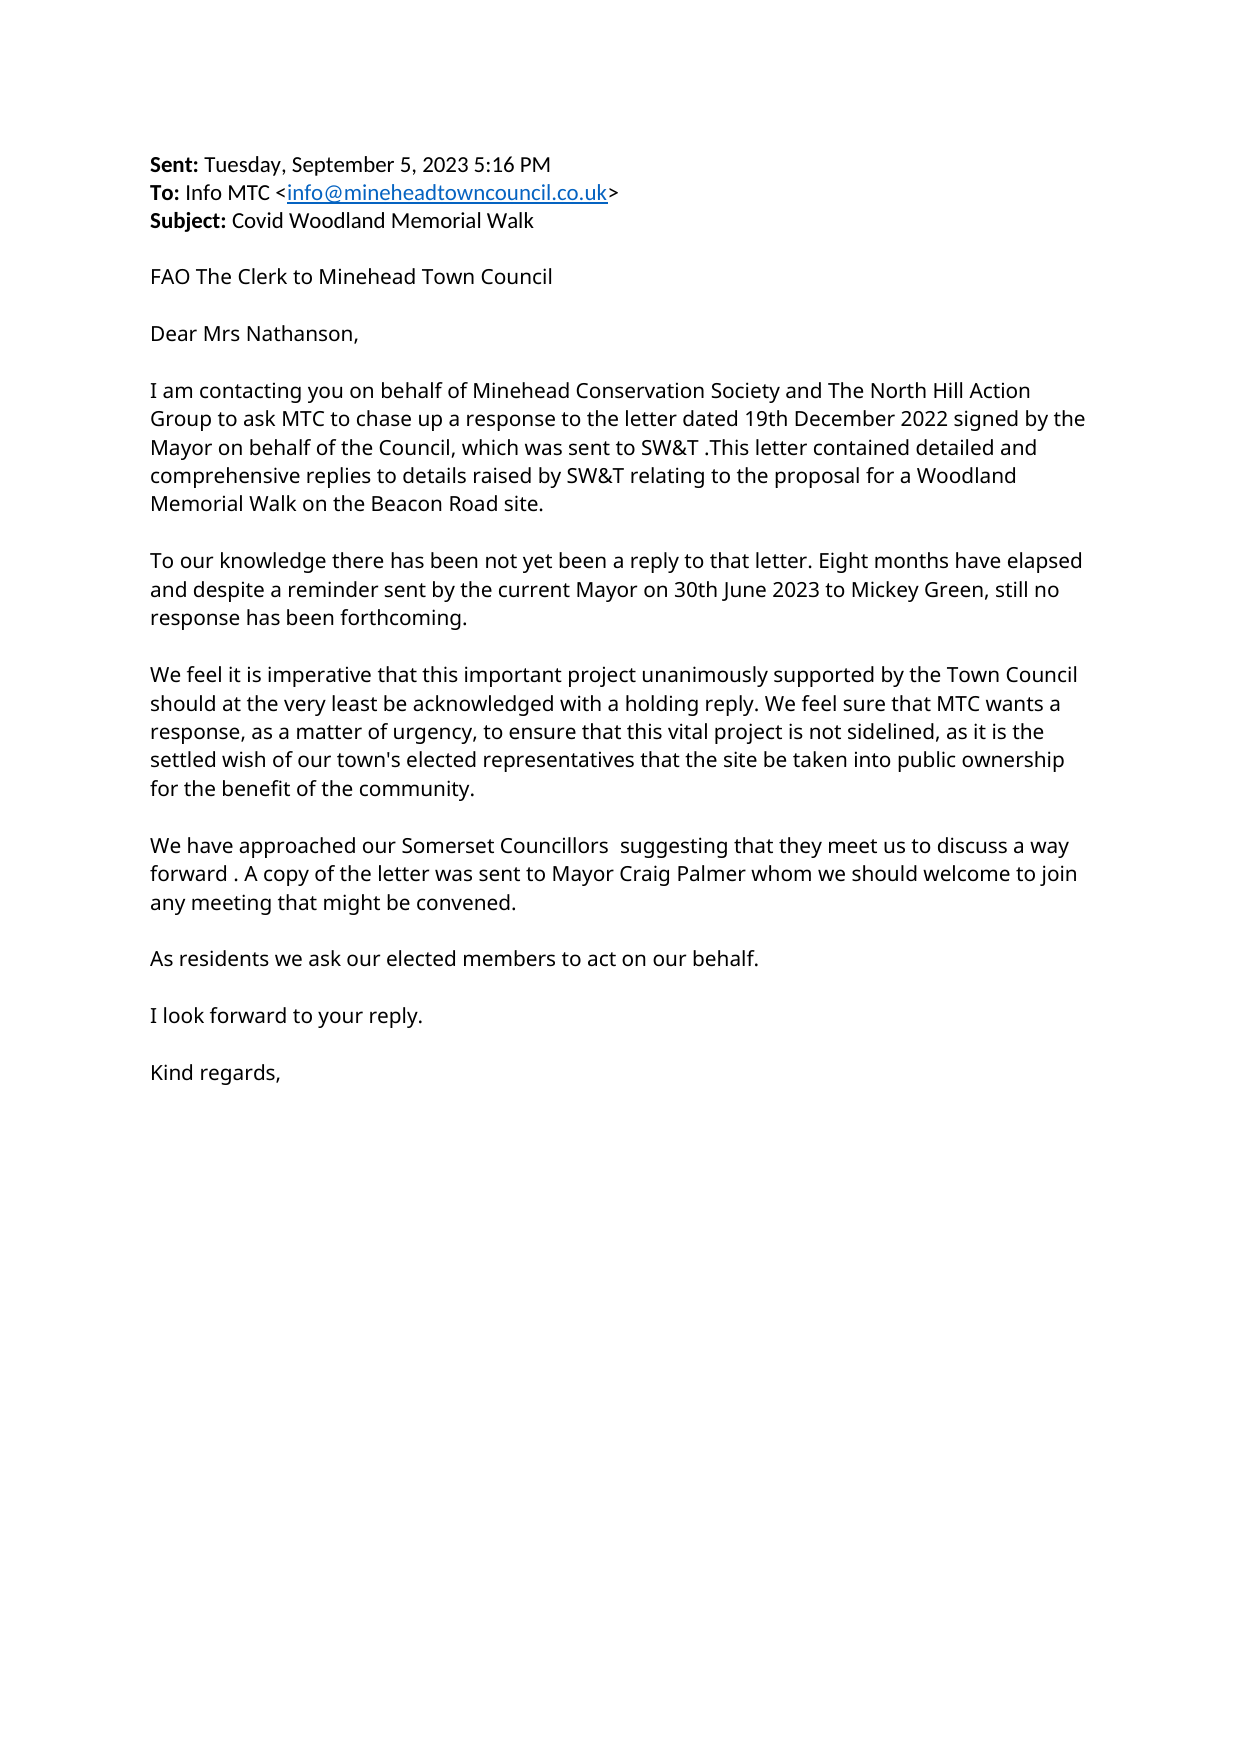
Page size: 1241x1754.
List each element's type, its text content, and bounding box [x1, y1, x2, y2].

text We have approached our Somerset Councillors suggesting that they meet us to discuss a way forward . A copy of the letter was sent to Mayor Craig Palmer whom we should welcome to join any meeting that might be convened. [150, 831, 1090, 916]
text Sent: Tuesday, September 5, 2023 5:16 PM To: Info MTC <info@mineheadtowncouncil.co.uk> Subject: Covid Woodland Memorial Walk [150, 150, 1090, 234]
text We feel it is imperative that this important project unanimously supported by the Town Council should at the very least be acknowledged with a holding reply. We feel sure that MTC wants a response, as a matter of urgency, to ensure that this vital project is not sidelined, as it is the settled wish of our town's elected representatives that the site be taken into public ownership for the benefit of the community. [150, 660, 1090, 802]
text As residents we ask our elected members to act on our behalf. [150, 944, 1090, 973]
text FAO The Clerk to Minehead Town Council [150, 262, 1090, 291]
text To our knowledge there has been not yet been a reply to that letter. Eight months have elapsed and despite a reminder sent by the current Mayor on 30th June 2023 to Mickey Green, still no response has been forthcoming. [150, 546, 1090, 632]
text I am contacting you on behalf of Minehead Conservation Society and The North Hill Action Group to ask MTC to chase up a response to the letter dated 19th December 2022 signed by the Mayor on behalf of the Council, which was sent to SW&T .This letter contained detailed and comprehensive replies to details raised by SW&T relating to the proposal for a Woodland Memorial Walk on the Beacon Road site. [150, 376, 1090, 518]
text I look forward to your reply. [150, 1001, 1090, 1030]
text Dear Mrs Nathanson, [150, 319, 1090, 347]
text Kind regards, [150, 1058, 1090, 1087]
